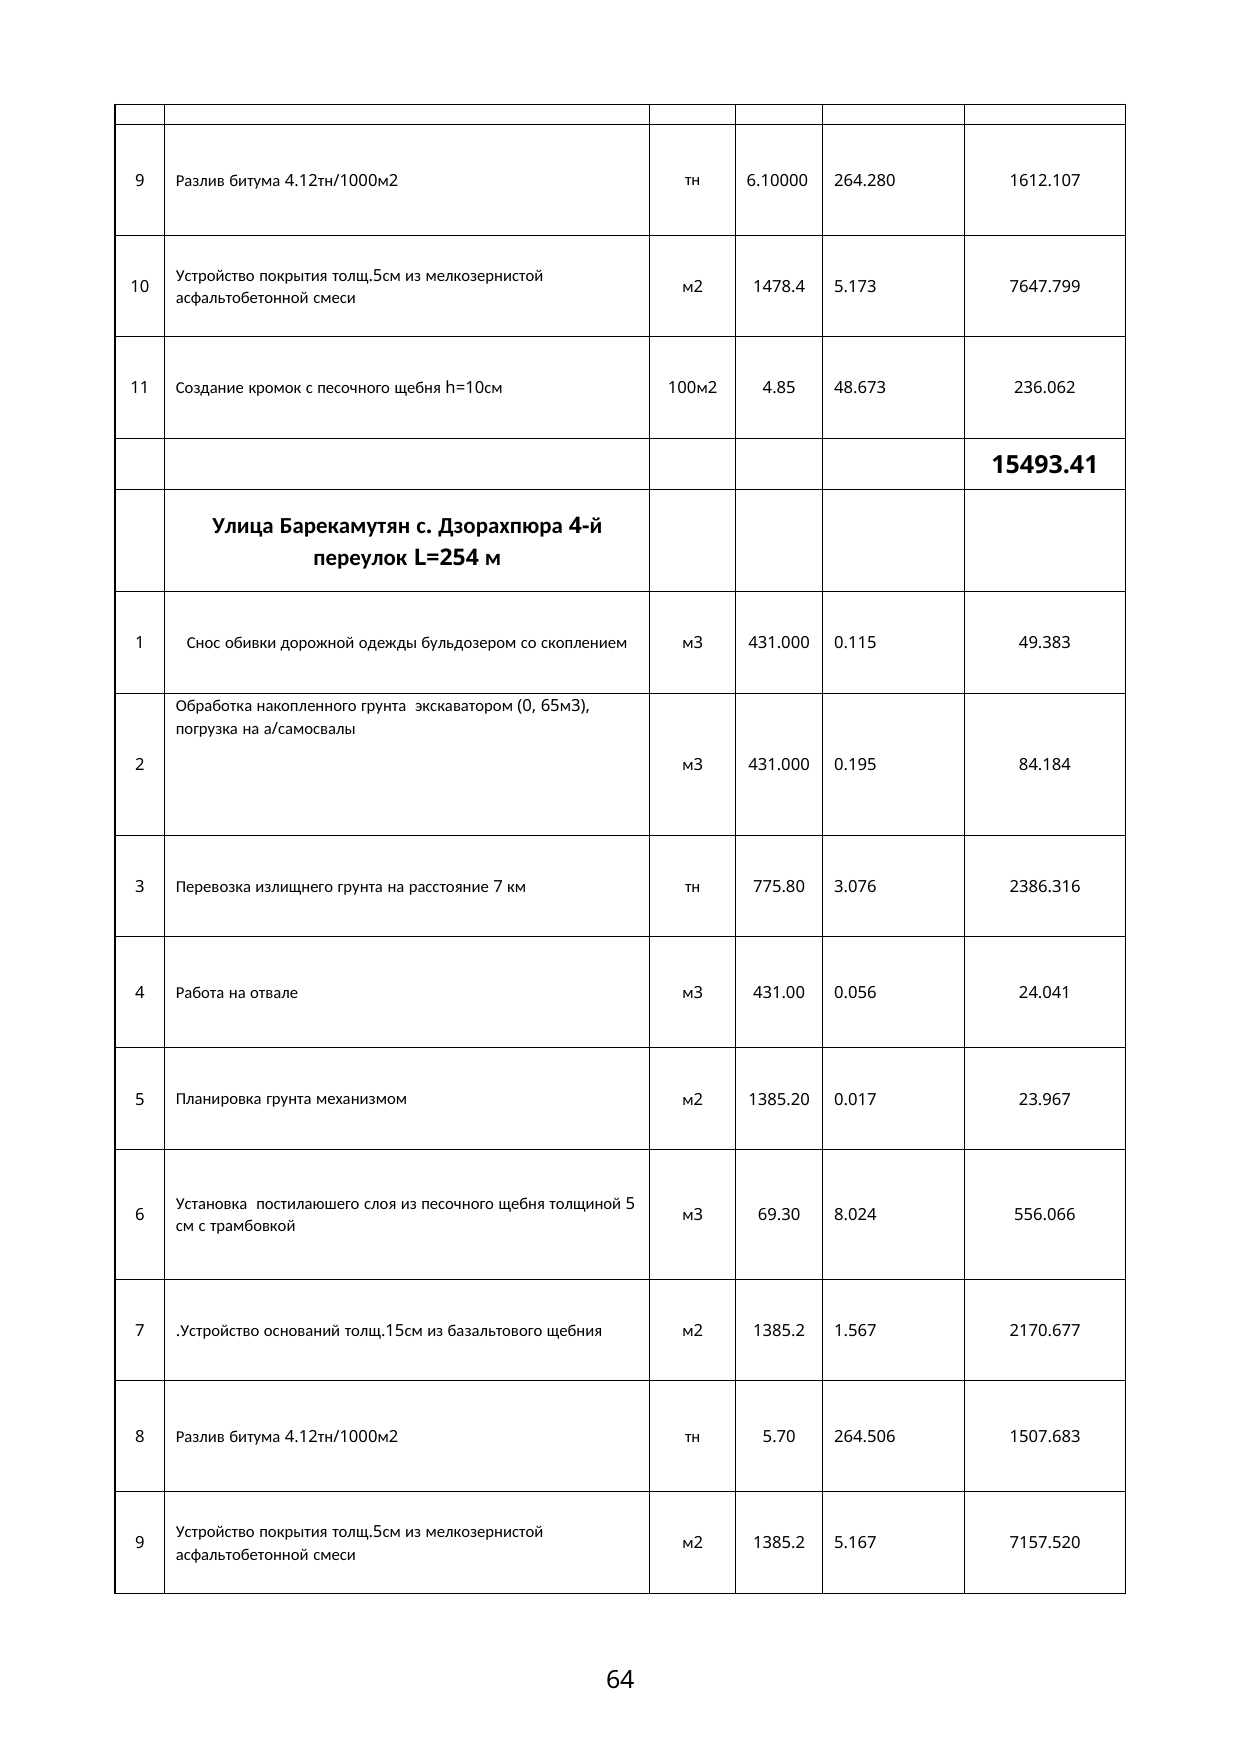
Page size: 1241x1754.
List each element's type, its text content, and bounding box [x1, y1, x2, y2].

table_cell м3 [650, 937, 735, 1047]
table_cell Улица Барекамутян с. Дзорахпюра 4-й переулок L=254 м [165, 490, 649, 591]
table_cell 7157.520 [965, 1492, 1125, 1592]
table_cell Разлив битума 4.12тн/1000м2 [165, 1381, 649, 1491]
table_cell м2 [650, 1492, 735, 1592]
table_cell [823, 490, 964, 591]
table_cell [965, 490, 1125, 591]
table_cell 7 [116, 1280, 164, 1380]
table_cell 8.024 [823, 1150, 964, 1278]
table_cell 0.056 [823, 937, 964, 1047]
table_cell 10 [116, 236, 164, 336]
table_cell [116, 490, 164, 591]
table_cell 24.041 [965, 937, 1125, 1047]
table_cell Планировка грунта механизмом [165, 1048, 649, 1149]
table_cell 3 [116, 836, 164, 936]
table_cell 48.673 [823, 337, 964, 438]
table_cell 1385.2 [736, 1492, 822, 1592]
table_cell 264.506 [823, 1381, 964, 1491]
table_cell Перевозка излищнего грунта на расстояние 7 км [165, 836, 649, 936]
table_cell 15493.41 [965, 439, 1125, 489]
table_cell 84.184 [965, 694, 1125, 835]
table_cell 1612.107 [965, 125, 1125, 235]
table_cell 6 [116, 1150, 164, 1278]
table_cell м3 [650, 694, 735, 835]
table_cell Устройство покрытия толщ.5см из мелкозернистой асфальтобетонной смеси [165, 236, 649, 336]
table_cell 9 [116, 1492, 164, 1592]
table_cell [650, 490, 735, 591]
table_cell 9 [116, 125, 164, 235]
table_cell 5.173 [823, 236, 964, 336]
table_cell 49.383 [965, 592, 1125, 692]
table_cell Снос обивки дорожной одежды бульдозером со скоплением [165, 592, 649, 692]
table_cell Создание кромок с песочного щебня h=10см [165, 337, 649, 438]
table_cell 5 [116, 1048, 164, 1149]
table_cell 556.066 [965, 1150, 1125, 1278]
table_cell .Устройство оснований толщ.15см из базальтового щебния [165, 1280, 649, 1380]
table_cell Работа на отвале [165, 937, 649, 1047]
table_cell 1385.20 [736, 1048, 822, 1149]
table_cell 4.85 [736, 337, 822, 438]
table_cell 100м2 [650, 337, 735, 438]
table_cell 2 [116, 694, 164, 835]
table_cell 264.280 [823, 125, 964, 235]
table_cell 69.30 [736, 1150, 822, 1278]
table_cell Устройство покрытия толщ.5см из мелкозернистой асфальтобетонной смеси [165, 1492, 649, 1592]
table_cell 431.00 [736, 937, 822, 1047]
table_cell 5.70 [736, 1381, 822, 1491]
table_cell Установка постилаюшего слоя из песочного щебня толщиной 5 см с трамбовкой [165, 1150, 649, 1278]
table_cell тн [650, 836, 735, 936]
table_cell 1507.683 [965, 1381, 1125, 1491]
table_cell 23.967 [965, 1048, 1125, 1149]
table_cell [736, 490, 822, 591]
table_cell 2170.677 [965, 1280, 1125, 1380]
table_cell [116, 439, 164, 489]
table_cell 775.80 [736, 836, 822, 936]
table_cell 431.000 [736, 592, 822, 692]
table_cell 5.167 [823, 1492, 964, 1592]
table_cell 1478.4 [736, 236, 822, 336]
table_cell [823, 439, 964, 489]
table_cell 0.017 [823, 1048, 964, 1149]
table_cell 6.10000 [736, 125, 822, 235]
table_cell [650, 439, 735, 489]
table_cell м3 [650, 1150, 735, 1278]
table_cell 11 [116, 337, 164, 438]
table_cell 4 [116, 937, 164, 1047]
table_cell [165, 439, 649, 489]
table_cell м3 [650, 592, 735, 692]
table_cell 0.195 [823, 694, 964, 835]
table_cell 3.076 [823, 836, 964, 936]
table_cell [736, 439, 822, 489]
table_cell Разлив битума 4.12тн/1000м2 [165, 125, 649, 235]
table_cell 1 [116, 592, 164, 692]
table_cell 8 [116, 1381, 164, 1491]
table_cell тн [650, 1381, 735, 1491]
table_cell тн [650, 125, 735, 235]
table_cell Обработка накопленного грунта экскаватором (0, 65м3), погрузка на а/самосвалы [165, 694, 649, 835]
table_cell м2 [650, 236, 735, 336]
table_cell м2 [650, 1048, 735, 1149]
table_cell 431.000 [736, 694, 822, 835]
table_cell 0.115 [823, 592, 964, 692]
table_cell 1385.2 [736, 1280, 822, 1380]
table_cell 2386.316 [965, 836, 1125, 936]
table_cell м2 [650, 1280, 735, 1380]
table_cell 236.062 [965, 337, 1125, 438]
table_cell 7647.799 [965, 236, 1125, 336]
table_cell 1.567 [823, 1280, 964, 1380]
